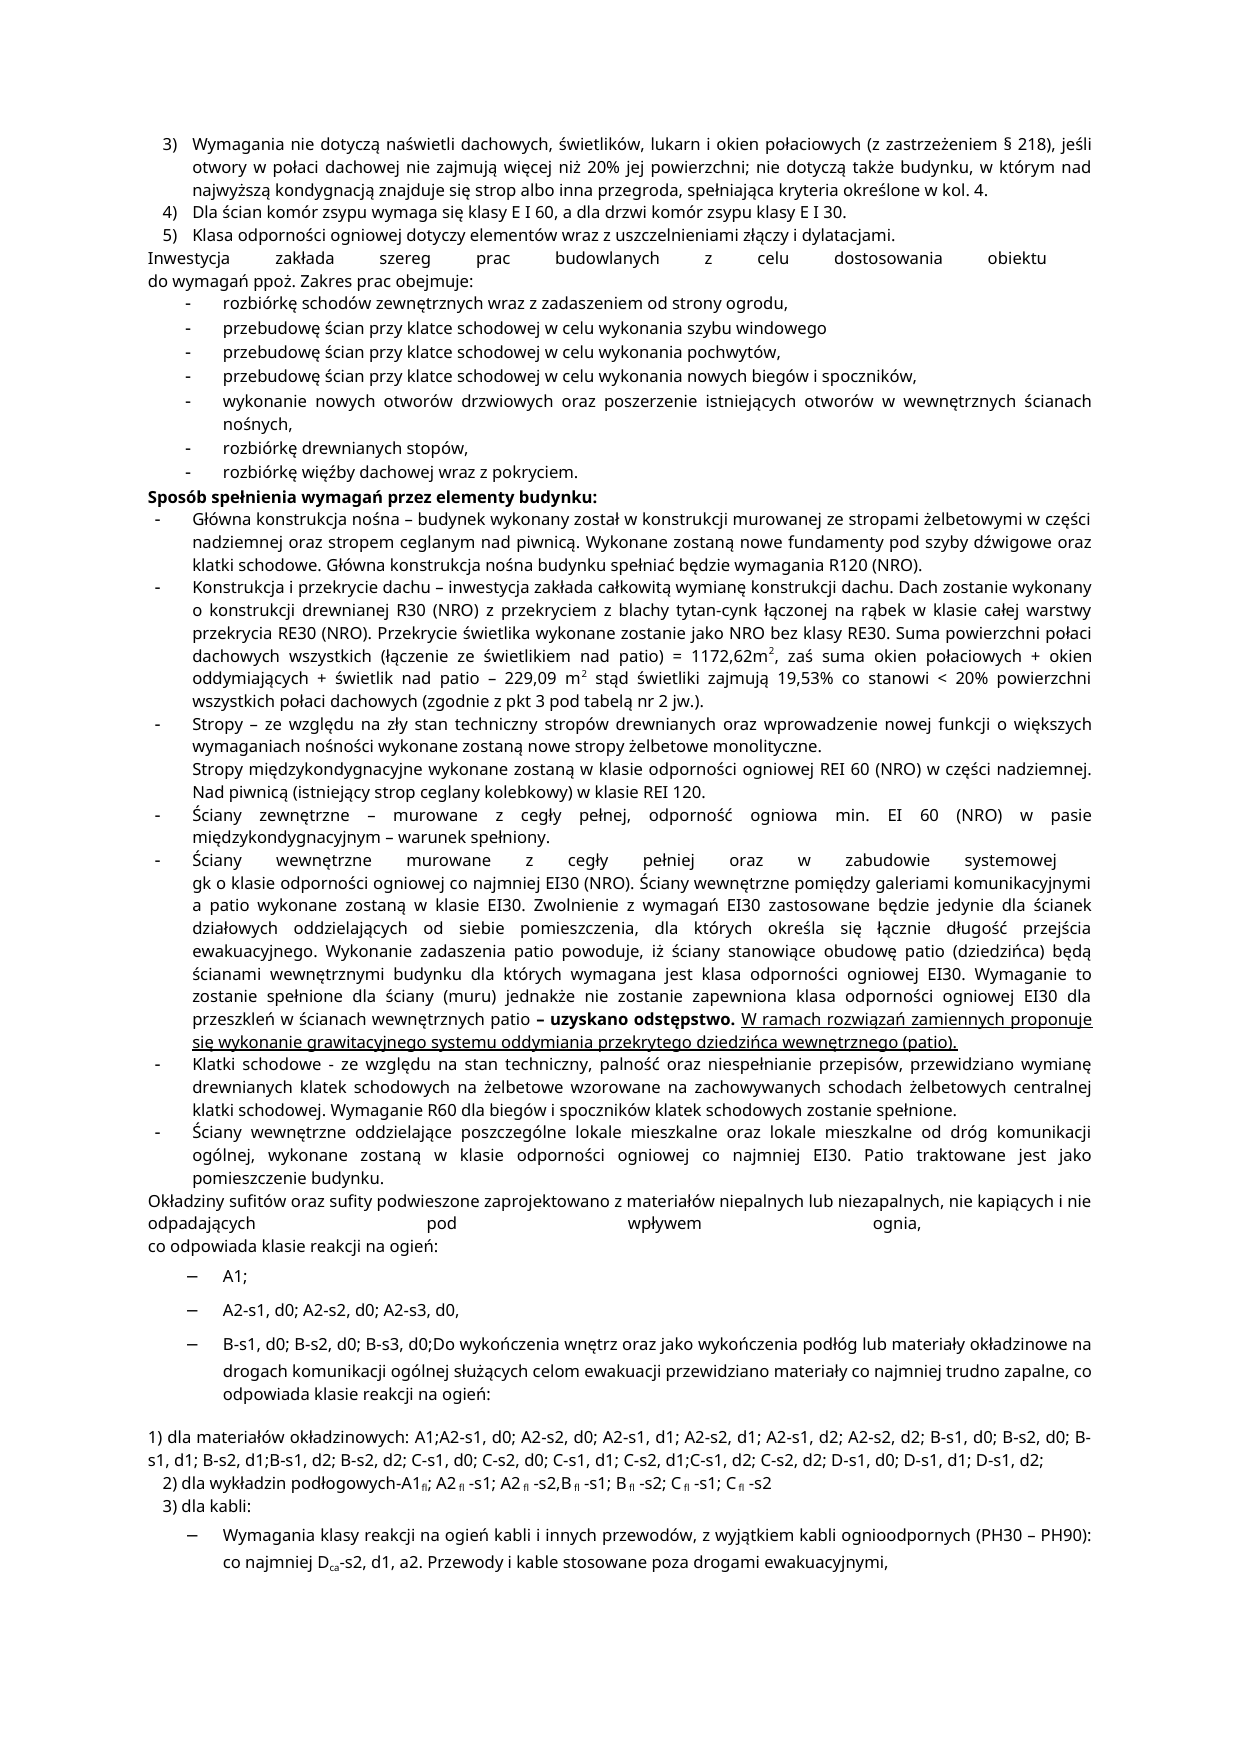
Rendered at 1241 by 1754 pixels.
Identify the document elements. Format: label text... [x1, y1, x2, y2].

list Klatki schodowe - ze względu na stan techniczny, palność oraz niespełnianie przepisów, przewidziano wymianę drewnianych klatek schodowych na żelbetowe wzorowane na zachowywanych schodach żelbetowych centralnej klatki schodowej. Wymaganie R60 dla biegów i spoczników klatek schodowych zostanie spełnione. [154, 1053, 1093, 1121]
list A1; [185, 1257, 1093, 1291]
list przebudowę ścian przy klatce schodowej w celu wykonania nowych biegów i spoczników, [185, 365, 1093, 388]
list Ściany wewnętrzne oddzielające poszczególne lokale mieszkalne oraz lokale mieszkalne od dróg komunikacji ogólnej, wykonane zostaną w klasie odporności ogniowej co najmniej EI30. Patio traktowane jest jako pomieszczenie budynku. [154, 1121, 1093, 1189]
list rozbiórkę schodów zewnętrznych wraz z zadaszeniem od strony ogrodu, [185, 292, 1093, 314]
text 1) dla materiałów okładzinowych: A1;A2-s1, d0; A2-s2, d0; A2-s1, d1; A2-s2, d1; A2-s1, d2; A2-s2, d2; B-s1, d0; B-s2, d0; B-s1, d1; B-s2, d1;B-s1, d2; B-s2, d2; C-s1, d0; C-s2, d0; C-s1, d1; C-s2, d1;C-s1, d2; C-s2, d2; D-s1, d0; D-s1, d1; D-s1, d2; [148, 1426, 1093, 1471]
list Ściany zewnętrzne – murowane z cegły pełnej, odporność ogniowa min. EI 60 (NRO) w pasie międzykondygnacyjnym – warunek spełniony. [154, 803, 1093, 848]
list wykonanie nowych otworów drzwiowych oraz poszerzenie istniejących otworów w wewnętrznych ścianach nośnych, [185, 389, 1093, 435]
list Wymagania nie dotyczą naświetli dachowych, świetlików, lukarn i okien połaciowych (z zastrzeżeniem § 218), jeśli otwory w połaci dachowej nie zajmują więcej niż 20% jej powierzchni; nie dotyczą także budynku, w którym nad najwyższą kondygnacją znajduje się strop albo inna przegroda, spełniająca kryteria określone w kol. 4. [162, 133, 1093, 201]
text Inwestycja zakłada szereg prac budowlanych z celu dostosowania obiektu do wymagań ppoż. Zakres prac obejmuje: [148, 246, 1093, 292]
text 2) dla wykładzin podłogowych-A1fl; A2 fl -s1; A2 fl -s2,B fl -s1; B fl -s2; C fl -s1; C fl -s2 [148, 1471, 1093, 1494]
list Stropy międzykondygnacyjne wykonane zostaną w klasie odporności ogniowej REI 60 (NRO) w części nadziemnej. Nad piwnicą (istniejący strop ceglany kolebkowy) w klasie REI 120. [192, 758, 1093, 803]
list Konstrukcja i przekrycie dachu – inwestycja zakłada całkowitą wymianę konstrukcji dachu. Dach zostanie wykonany o konstrukcji drewnianej R30 (NRO) z przekryciem z blachy tytan-cynk łączonej na rąbek w klasie całej warstwy przekrycia RE30 (NRO). Przekrycie świetlika wykonane zostanie jako NRO bez klasy RE30. Suma powierzchni połaci dachowych wszystkich (łączenie ze świetlikiem nad patio) = 1172,62m2, zaś suma okien połaciowych + okien oddymiających + świetlik nad patio – 229,09 m2 stąd świetliki zajmują 19,53% co stanowi < 20% powierzchni wszystkich połaci dachowych (zgodnie z pkt 3 pod tabelą nr 2 jw.). [154, 576, 1093, 712]
list Główna konstrukcja nośna – budynek wykonany został w konstrukcji murowanej ze stropami żelbetowymi w części nadziemnej oraz stropem ceglanym nad piwnicą. Wykonane zostaną nowe fundamenty pod szyby dźwigowe oraz klatki schodowe. Główna konstrukcja nośna budynku spełniać będzie wymagania R120 (NRO). [154, 508, 1093, 576]
list B-s1, d0; B-s2, d0; B-s3, d0;Do wykończenia wnętrz oraz jako wykończenia podłóg lub materiały okładzinowe na drogach komunikacji ogólnej służących celom ewakuacji przewidziano materiały co najmniej trudno zapalne, co odpowiada klasie reakcji na ogień: [185, 1326, 1093, 1405]
list Dla ścian komór zsypu wymaga się klasy E I 60, a dla drzwi komór zsypu klasy E I 30. [162, 201, 1093, 224]
text Okładziny sufitów oraz sufity podwieszone zaprojektowano z materiałów niepalnych lub niezapalnych, nie kapiących i nie odpadających pod wpływem ognia, co odpowiada klasie reakcji na ogień: [148, 1189, 1093, 1257]
list przebudowę ścian przy klatce schodowej w celu wykonania pochwytów, [185, 341, 1093, 363]
list Stropy – ze względu na zły stan techniczny stropów drewnianych oraz wprowadzenie nowej funkcji o większych wymaganiach nośności wykonane zostaną nowe stropy żelbetowe monolityczne. [154, 712, 1093, 758]
list rozbiórkę więźby dachowej wraz z pokryciem. [185, 461, 1093, 483]
list przebudowę ścian przy klatce schodowej w celu wykonania szybu windowego [185, 316, 1093, 339]
text 3) dla kabli: [148, 1494, 1093, 1517]
list A2-s1, d0; A2-s2, d0; A2-s3, d0, [185, 1291, 1093, 1326]
list Wymagania klasy reakcji na ogień kabli i innych przewodów, z wyjątkiem kabli ognioodpornych (PH30 – PH90): co najmniej Dca-s2, d1, a2. Przewody i kable stosowane poza drogami ewakuacyjnymi, [185, 1517, 1093, 1574]
list rozbiórkę drewnianych stopów, [185, 436, 1093, 459]
list Klasa odporności ogniowej dotyczy elementów wraz z uszczelnieniami złączy i dylatacjami. [162, 224, 1093, 246]
list Ściany wewnętrzne murowane z cegły pełniej oraz w zabudowie systemowej gk o klasie odporności ogniowej co najmniej EI30 (NRO). Ściany wewnętrzne pomiędzy galeriami komunikacyjnymi a patio wykonane zostaną w klasie EI30. Zwolnienie z wymagań EI30 zastosowane będzie jedynie dla ścianek działowych oddzielających od siebie pomieszczenia, dla których określa się łącznie długość przejścia ewakuacyjnego. Wykonanie zadaszenia patio powoduje, iż ściany stanowiące obudowę patio (dziedzińca) będą ścianami wewnętrznymi budynku dla których wymagana jest klasa odporności ogniowej EI30. Wymaganie to zostanie spełnione dla ściany (muru) jednakże nie zostanie zapewniona klasa odporności ogniowej EI30 dla przeszkleń w ścianach wewnętrznych patio – uzyskano odstępstwo. W ramach rozwiązań zamiennych proponuje się wykonanie grawitacyjnego systemu oddymiania przekrytego dziedzińca wewnętrznego (patio). [154, 848, 1093, 1053]
text Sposób spełnienia wymagań przez elementy budynku: [148, 485, 1093, 508]
